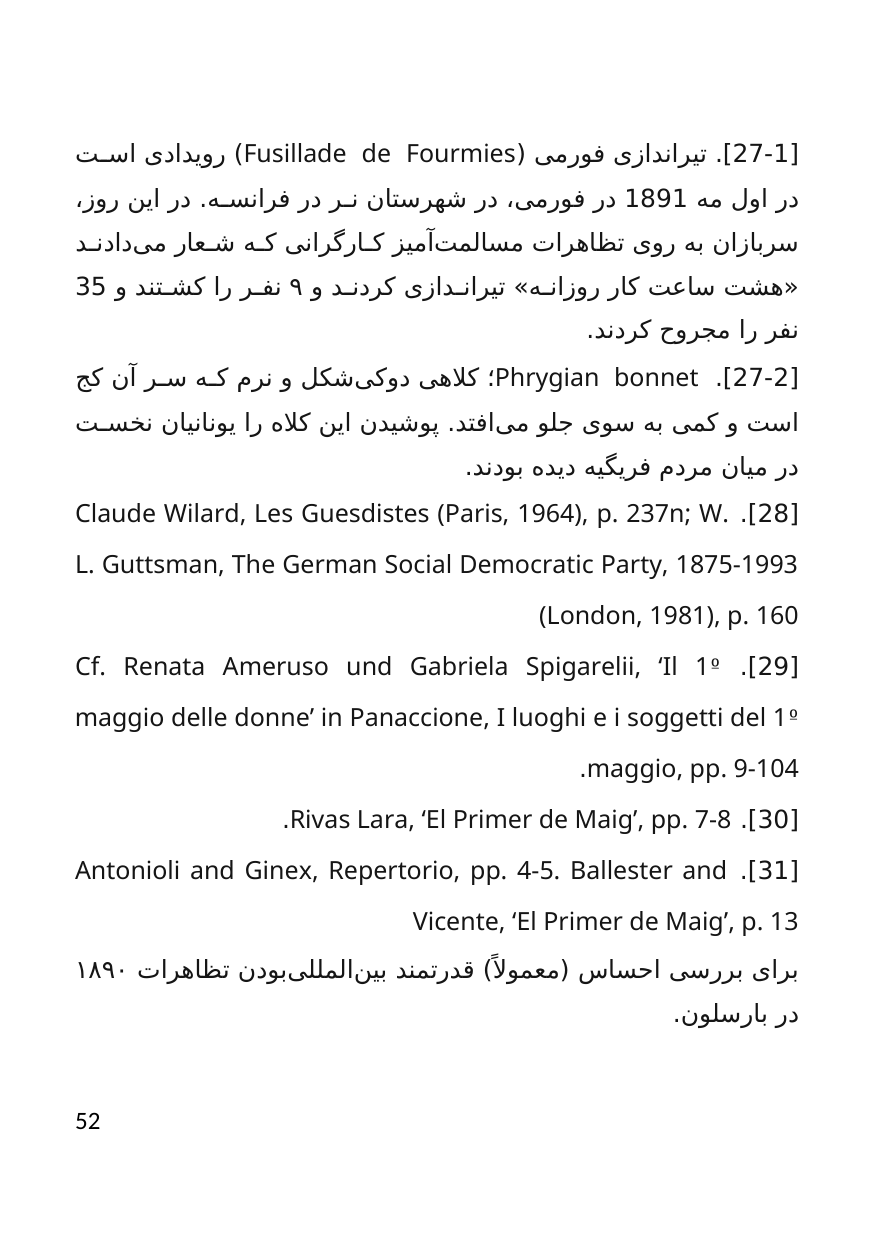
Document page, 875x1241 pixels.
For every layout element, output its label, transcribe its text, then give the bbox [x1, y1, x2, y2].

text [27-1].‌ تیراندازی فورمی (Fusillade de Fourmies) رویدادی است در اول مه 1891 در فورمی، در شهرستان نر در فرانسه. در این روز، سربازان به روی تظاهرات مسالمت‌آمیز کارگرانی که شعار می‌دادند «هشت ساعت کار روزانه» تیراندازی کردند و ۹ نفر را کشتند و 35 نفر را مجروح کردند. [75, 136, 799, 345]
text [28]. Claude Wilard, Les Guesdistes (Paris, 1964), p. 237n; W. L. Guttsman, The German Social Democratic Party, 1875-1993 (London, 1981), p. 160 [75, 496, 799, 632]
text [27-2].‌ ‌Phrygian bonnet؛ کلاهی دوکی‌شکل و نرم که سر آن کج است و کمی به سوی جلو می‌افتد. پوشیدن این کلاه را یونانیان نخست در میان مردم فریگیه دیده بودند. [75, 359, 799, 481]
text [30]. Rivas Lara, ‘El Primer de Maig’, pp. 7-8. [75, 802, 799, 836]
text برای بررسی احساس (معمولاً) قدرتمند بین‌المللی‌‌بودن تظاهرات ۱۸۹۰ در بارسلون. [75, 955, 799, 1028]
text [29]. Cf. Renata Ameruso und Gabriela Spigarelii, ‘Il 1º maggio delle donne’ in Panaccione, I luoghi e i soggetti del 1º maggio, pp. 9-104. [75, 649, 799, 785]
text [31]. Antonioli and Ginex, Repertorio, pp. 4-5. Ballester and Vicente, ‘El Primer de Maig’, p. 13 [75, 853, 799, 938]
